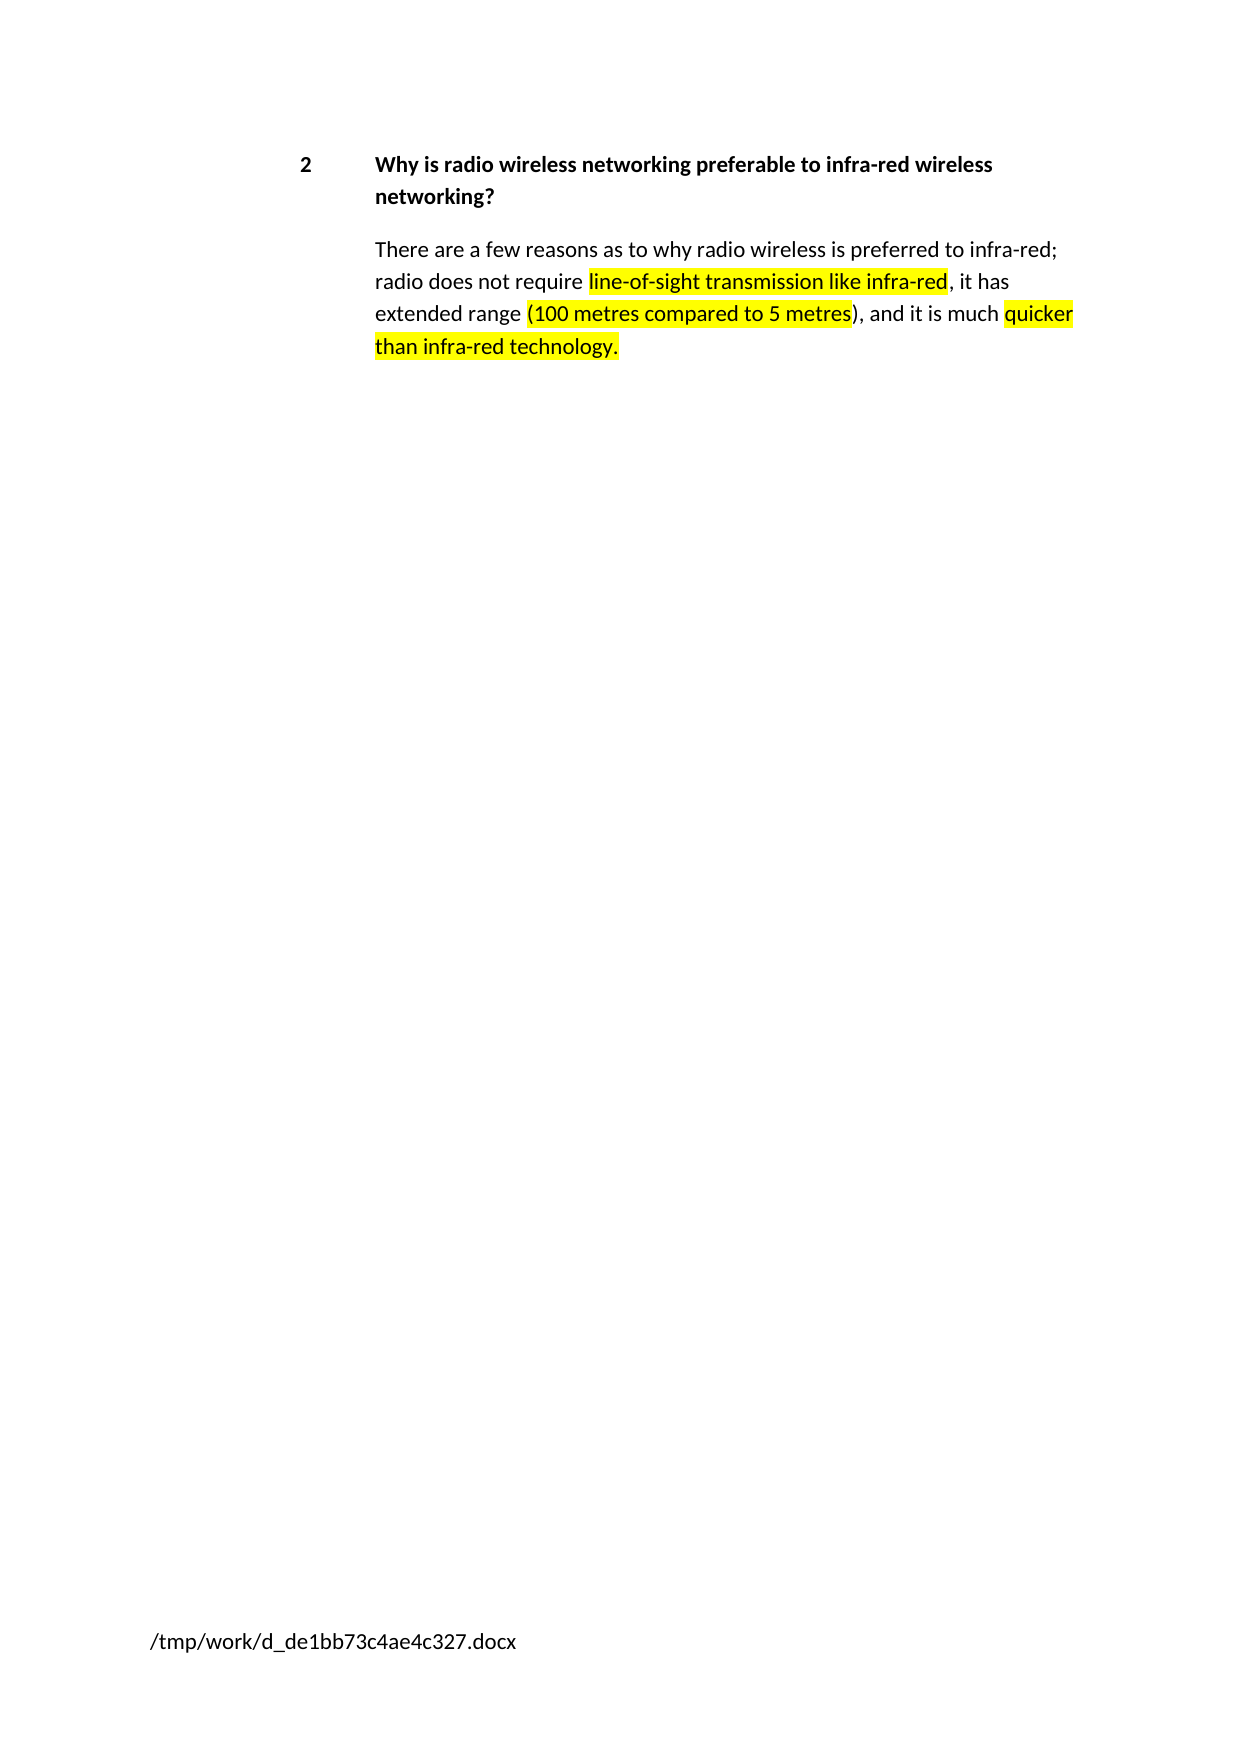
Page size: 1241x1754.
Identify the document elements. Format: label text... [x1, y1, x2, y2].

list Why is radio wireless networking preferable to infra-red wireless networking? [300, 150, 1090, 210]
text There are a few reasons as to why radio wireless is preferred to infra-red; radio does not require line-of-sight transmission like infra-red, it has extended range (100 metres compared to 5 metres), and it is much quicker than infra-red technology. [375, 235, 1090, 360]
